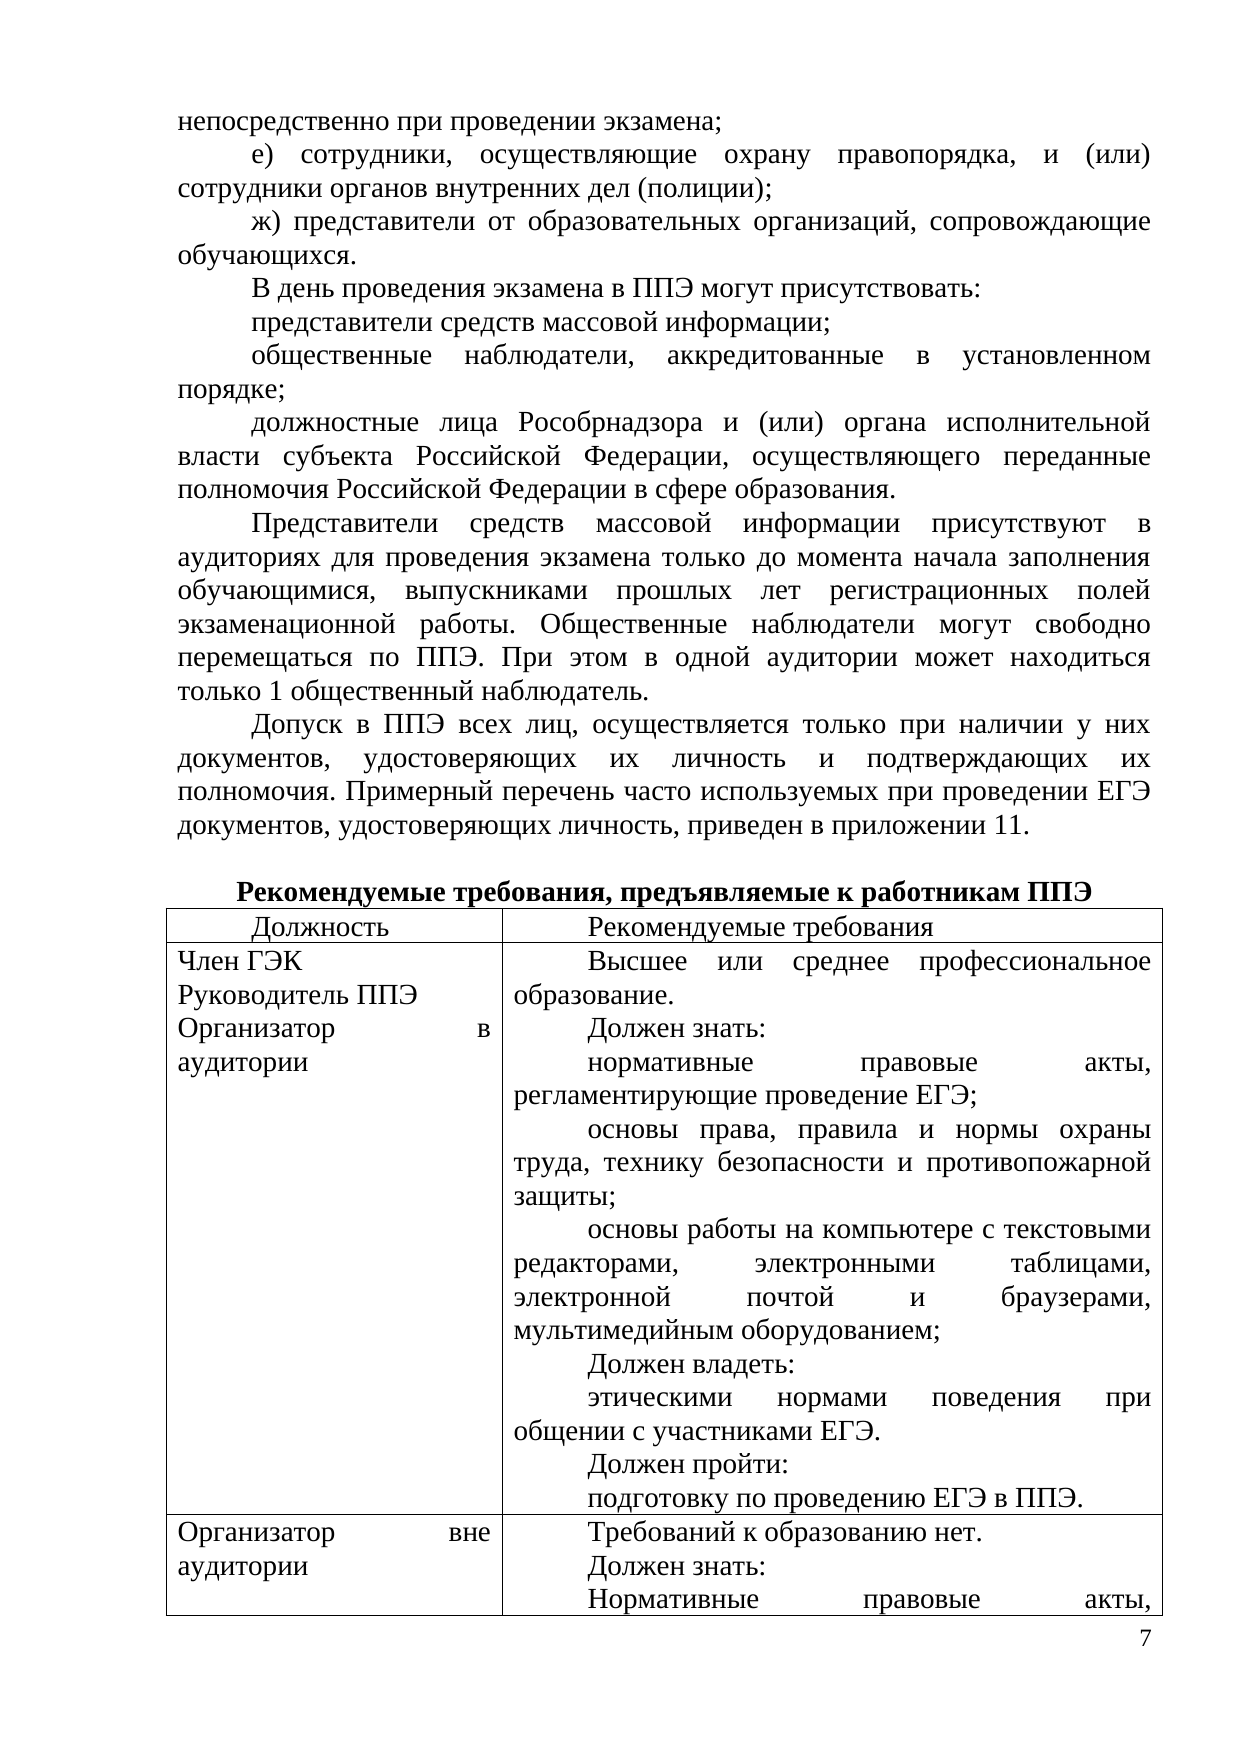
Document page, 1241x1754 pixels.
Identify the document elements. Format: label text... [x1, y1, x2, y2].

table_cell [503, 1515, 1162, 1615]
text ж) представители от образовательных организаций, сопровождающие обучающихся. [177, 203, 1152, 270]
table_header Должность [167, 909, 502, 942]
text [177, 103, 1152, 136]
text е) сотрудники, осуществляющие охрану правопорядка, и (или) сотрудники органов внутренних дел (полиции); [177, 136, 1152, 203]
table_cell Высшее или среднее профессиональное образование. Должен знать: нормативные правовые акты, регламентирующие проведение ЕГЭ; основы права, правила и нормы охраны труда, технику безопасности и противопожарной защиты; основы работы на компьютере с текстовыми редакторами, электронными таблицами, электронной почтой и браузерами, мультимедийным оборудованием; Должен владеть: этическими нормами поведения при общении с участниками ЕГЭ. Должен пройти: подготовку по проведению ЕГЭ в ППЭ. [503, 943, 1162, 1513]
text Рекомендуемые требования, предъявляемые к работникам ППЭ [177, 874, 1152, 908]
text Представители средств массовой информации присутствуют в аудиториях для проведения экзамена только до момента начала заполнения обучающимися, выпускниками прошлых лет регистрационных полей экзаменационной работы. Общественные наблюдатели могут свободно перемещаться по ППЭ. При этом в одной аудитории может находиться только 1 общественный наблюдатель. [177, 505, 1152, 706]
text Допуск в ППЭ всех лиц, осуществляется только при наличии у них документов, удостоверяющих их личность и подтверждающих их полномочия. Примерный перечень часто используемых при проведении ЕГЭ документов, удостоверяющих личность, приведен в приложении 11. [177, 706, 1152, 841]
text представители средств массовой информации; [177, 304, 1152, 337]
table_header Рекомендуемые требования [503, 909, 1162, 942]
text общественные наблюдатели, аккредитованные в установленном порядке; [177, 337, 1152, 404]
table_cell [167, 1515, 502, 1615]
text должностные лица Рособрнадзора и (или) органа исполнительной власти субъекта Российской Федерации, осуществляющего переданные полномочия Российской Федерации в сфере образования. [177, 404, 1152, 505]
table_cell Член ГЭК Руководитель ППЭ Организатор в аудитории [167, 943, 502, 1513]
text В день проведения экзамена в ППЭ могут присутствовать: [177, 270, 1152, 304]
